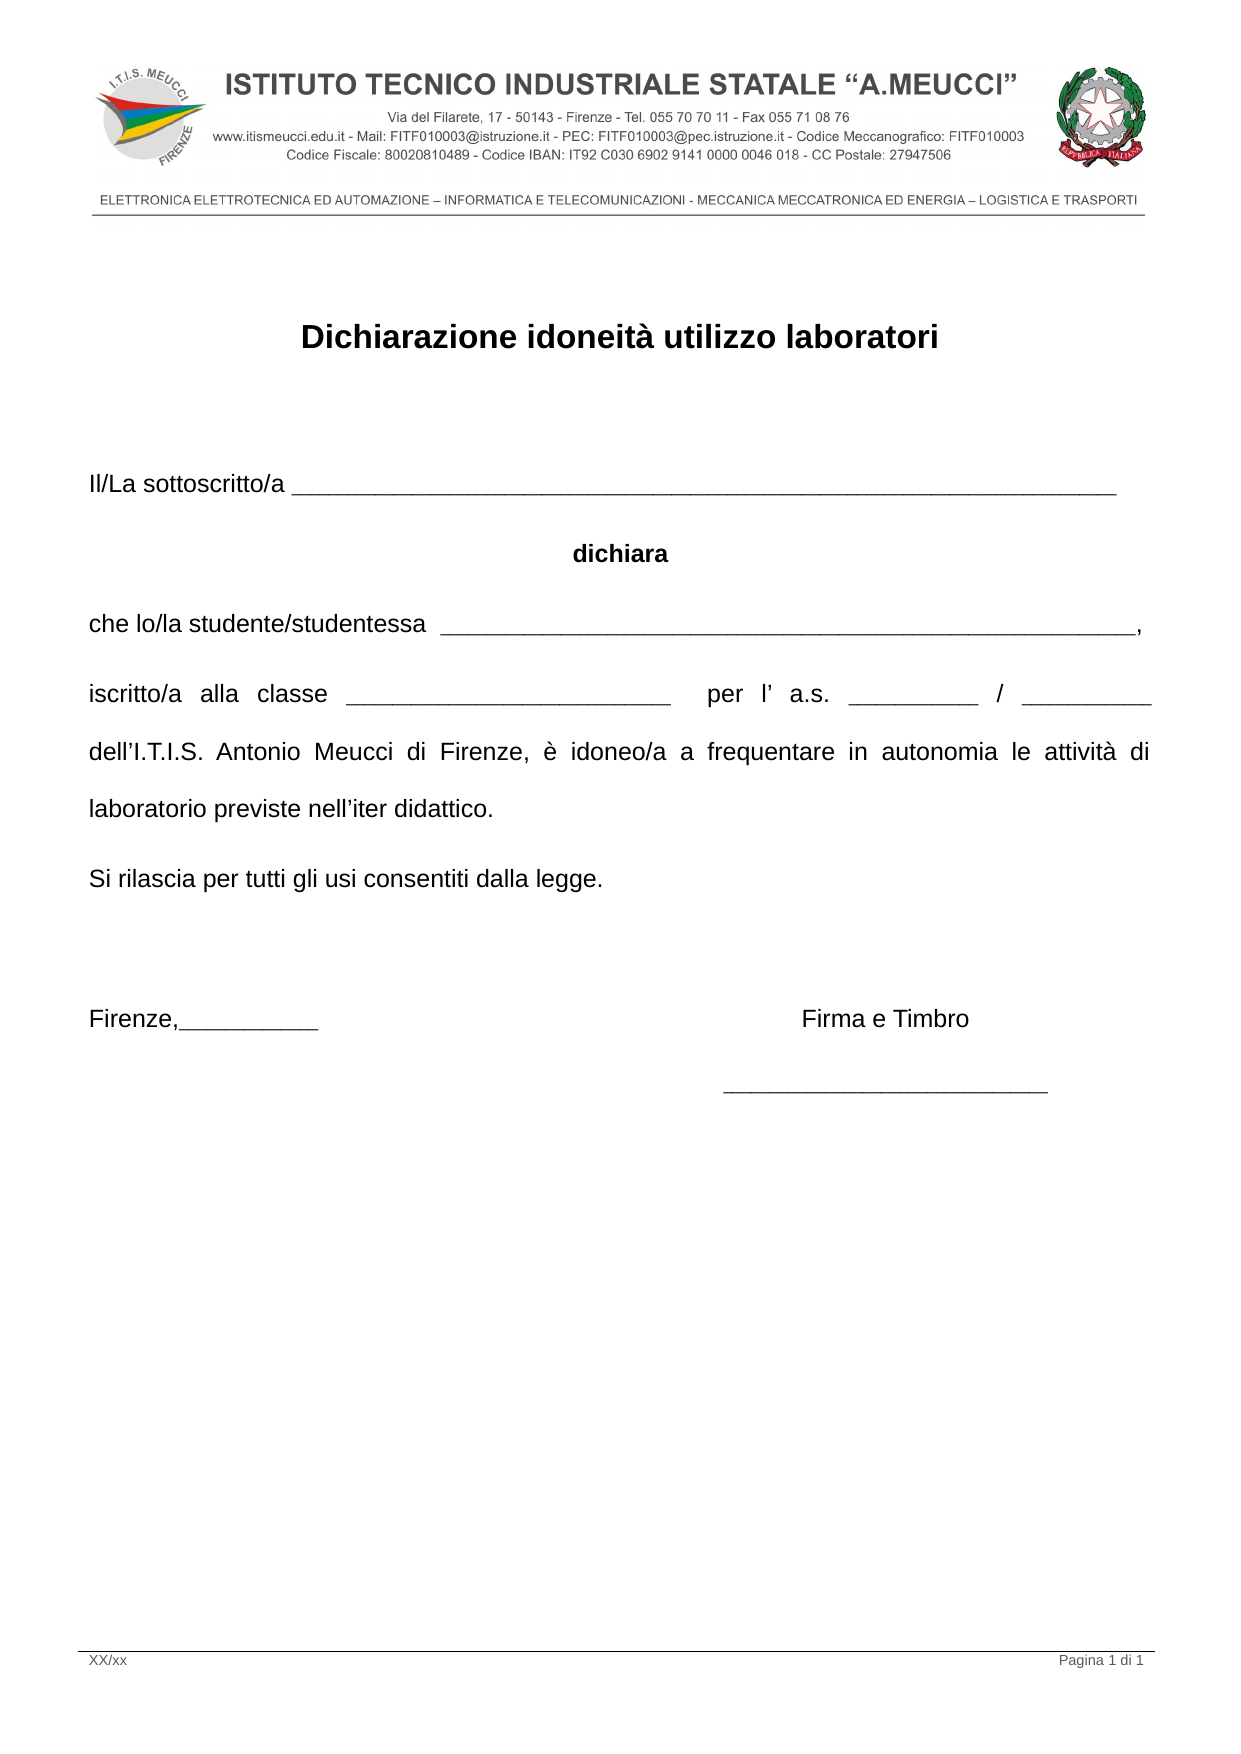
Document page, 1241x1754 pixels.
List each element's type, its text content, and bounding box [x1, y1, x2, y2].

text Il/La sottoscritto/a _________________________________________________________________________________________ [89, 469, 1152, 498]
picture [88, 59, 1152, 226]
text dichiara [89, 539, 1152, 568]
text Si rilascia per tutti gli usi consentiti dalla legge. [89, 864, 1152, 893]
text Dichiarazione idoneità utilizzo laboratori [89, 317, 1152, 355]
text che lo/la studente/studentessa ___________________________________________________________________________, [89, 609, 1152, 638]
table_header Firma e Timbro ___________________________________ [616, 1005, 1155, 1195]
table_header Firenze,_______________ [78, 1005, 616, 1195]
text iscritto/a alla classe ___________________________________ per l’ a.s. ______________ / ______________ dell’I.T.I.S. Antonio Meucci di Firenze, è idoneo/a a frequentare in autonomia le attività di laboratorio previste nell’iter didattico. [89, 679, 1152, 823]
